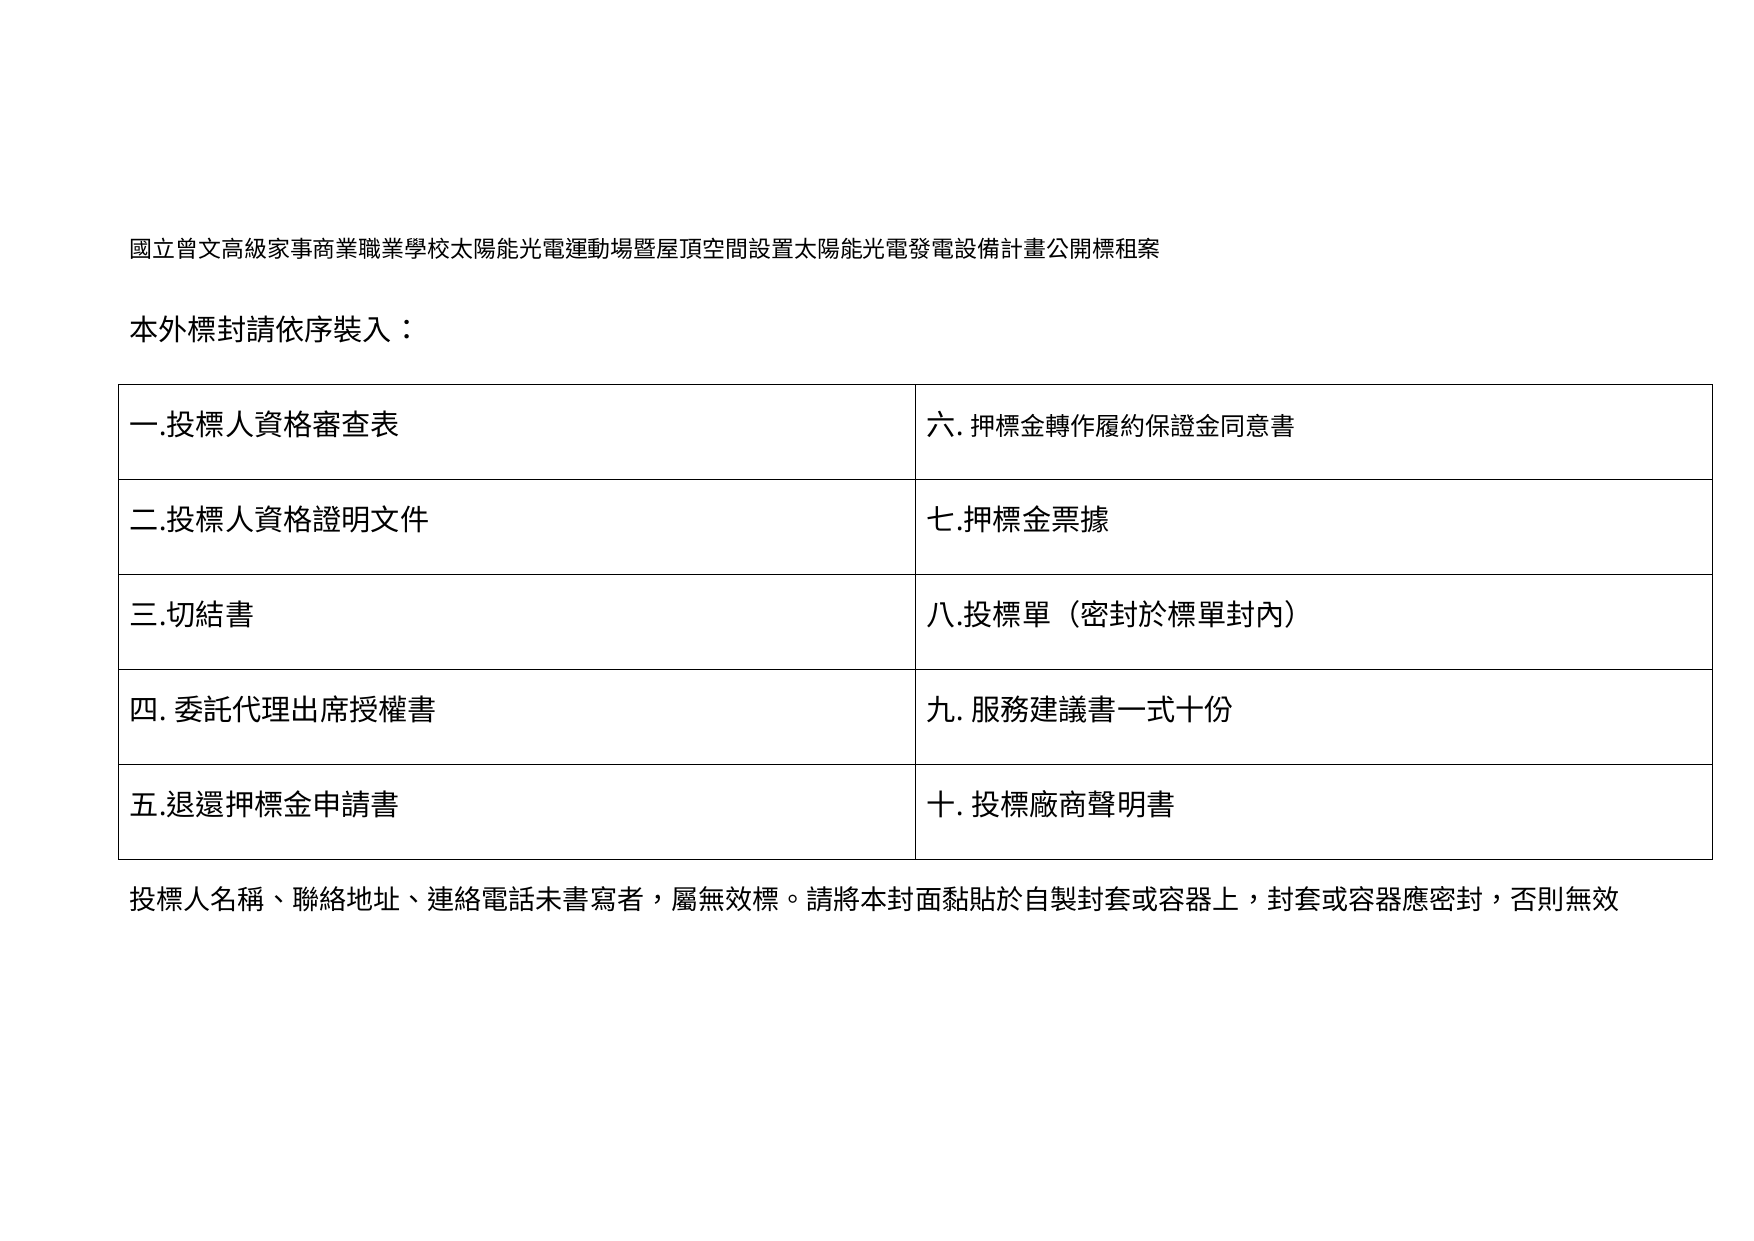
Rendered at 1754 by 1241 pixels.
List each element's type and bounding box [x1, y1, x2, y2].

table_cell [916, 480, 1712, 574]
table_cell [119, 670, 915, 764]
table_cell [119, 575, 915, 669]
table_cell [916, 670, 1712, 764]
table_cell [119, 385, 915, 479]
table_cell [916, 765, 1712, 859]
table_cell [118, 860, 1712, 954]
table_cell [916, 575, 1712, 669]
table_cell [119, 480, 915, 574]
table_cell [118, 290, 1712, 384]
table_cell [916, 385, 1712, 479]
table_cell [119, 765, 915, 859]
table_header [118, 208, 1712, 290]
